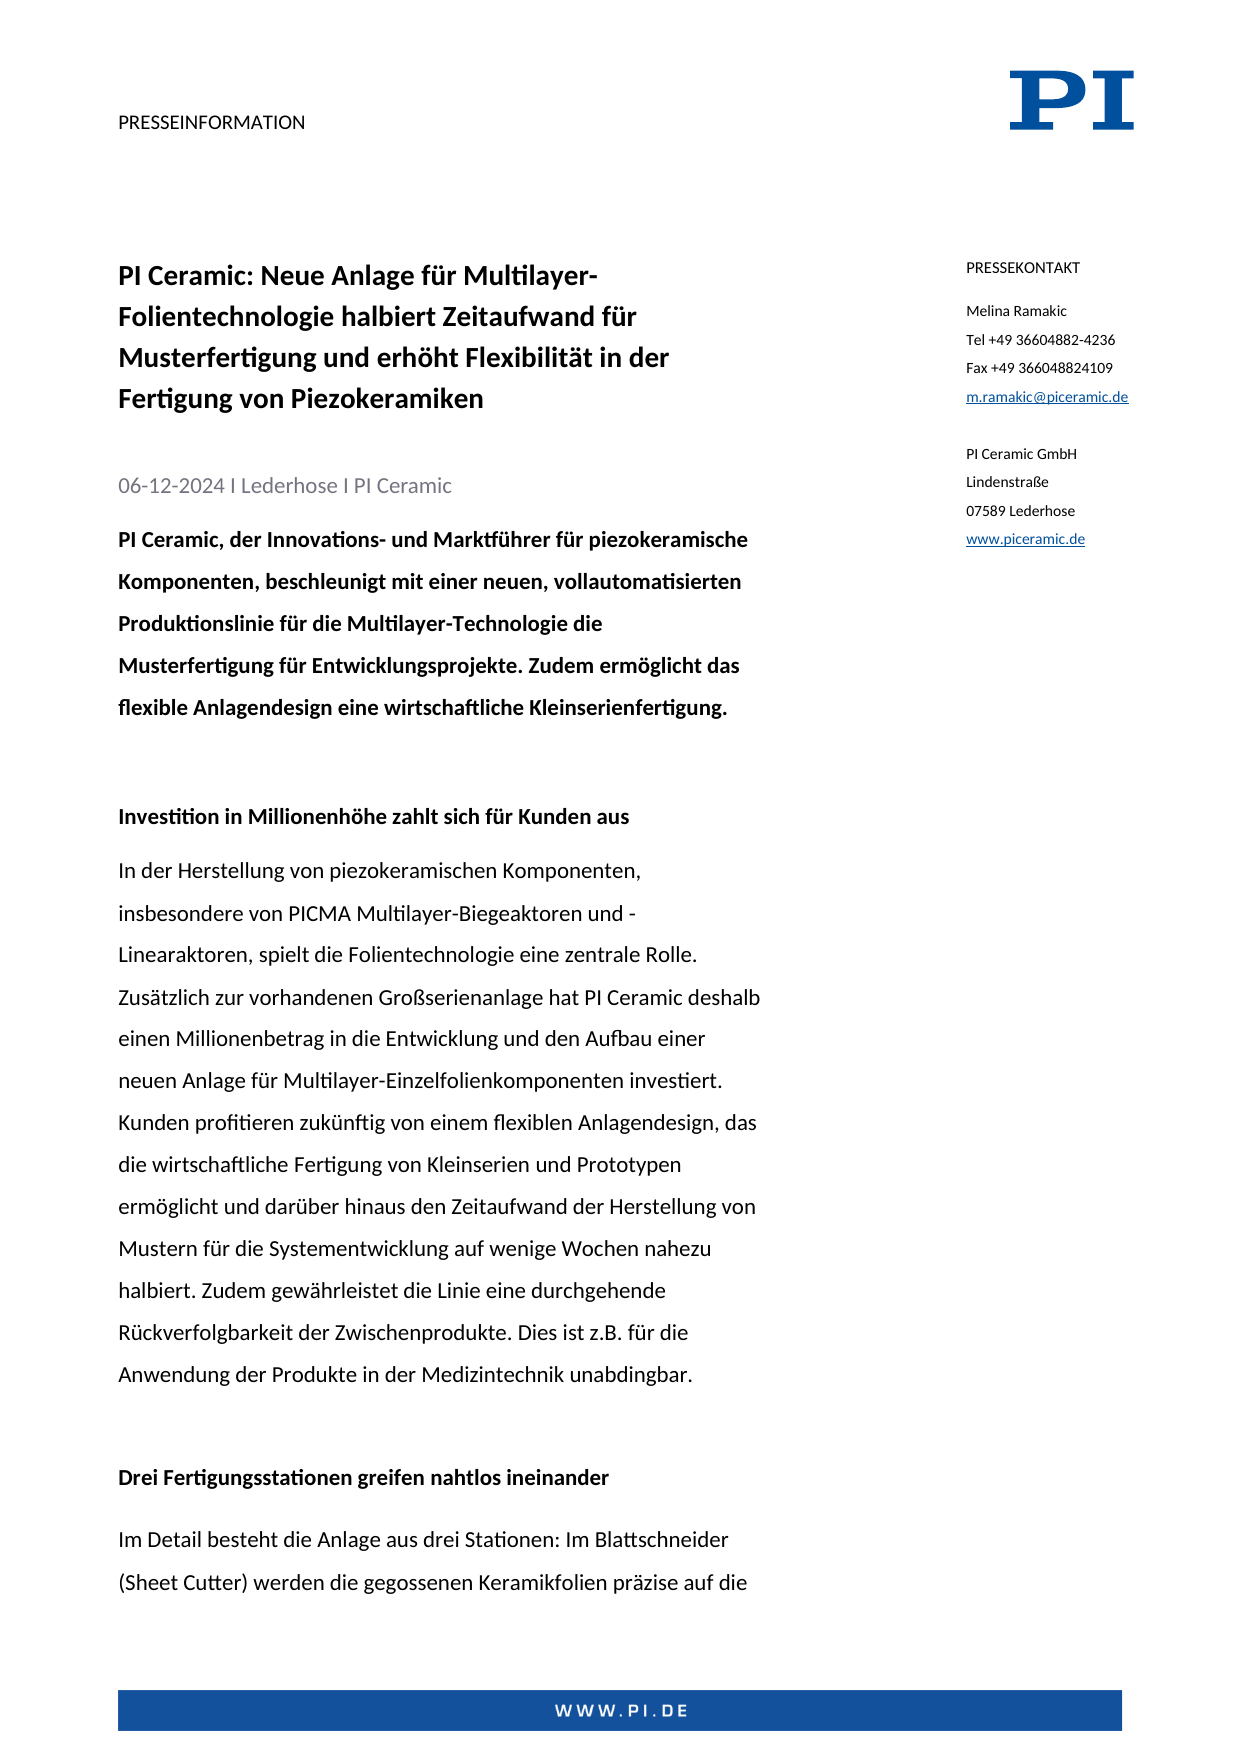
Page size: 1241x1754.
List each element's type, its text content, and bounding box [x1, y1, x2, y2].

text 06-12-2024 I Lederhose I PI Ceramic [118, 471, 768, 499]
text In der Herstellung von piezokeramischen Komponenten, insbesondere von PICMA Multilayer-Biegeaktoren und -Linearaktoren, spielt die Folientechnologie eine zentrale Rolle. Zusätzlich zur vorhandenen Großserienanlage hat PI Ceramic deshalb einen Millionenbetrag in die Entwicklung und den Aufbau einer neuen Anlage für Multilayer-Einzelfolienkomponenten investiert. Kunden profitieren zukünftig von einem flexiblen Anlagendesign, das die wirtschaftliche Fertigung von Kleinserien und Prototypen ermöglicht und darüber hinaus den Zeitaufwand der Herstellung von Mustern für die Systementwicklung auf wenige Wochen nahezu halbiert. Zudem gewährleistet die Linie eine durchgehende Rückverfolgbarkeit der Zwischenprodukte. Dies ist z.B. für die Anwendung der Produkte in der Medizintechnik unabdingbar. [118, 857, 768, 1388]
text Drei Fertigungsstationen greifen nahtlos ineinander [118, 1463, 768, 1491]
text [118, 1526, 768, 1596]
text PI Ceramic: Neue Anlage für Multilayer-Folientechnologie halbiert Zeitaufwand für Musterfertigung und erhöht Flexibilität in der Fertigung von Piezokeramiken [118, 257, 753, 416]
picture [118, 1690, 1123, 1731]
text Investition in Millionenhöhe zahlt sich für Kunden aus [118, 802, 753, 830]
text PI Ceramic, der Innovations- und Marktführer für piezokeramische Komponenten, beschleunigt mit einer neuen, vollautomatisierten Produktionslinie für die Multilayer-Technologie die Musterfertigung für Entwicklungsprojekte. Zudem ermöglicht das flexible Anlagendesign eine wirtschaftliche Kleinserienfertigung. [118, 525, 753, 721]
